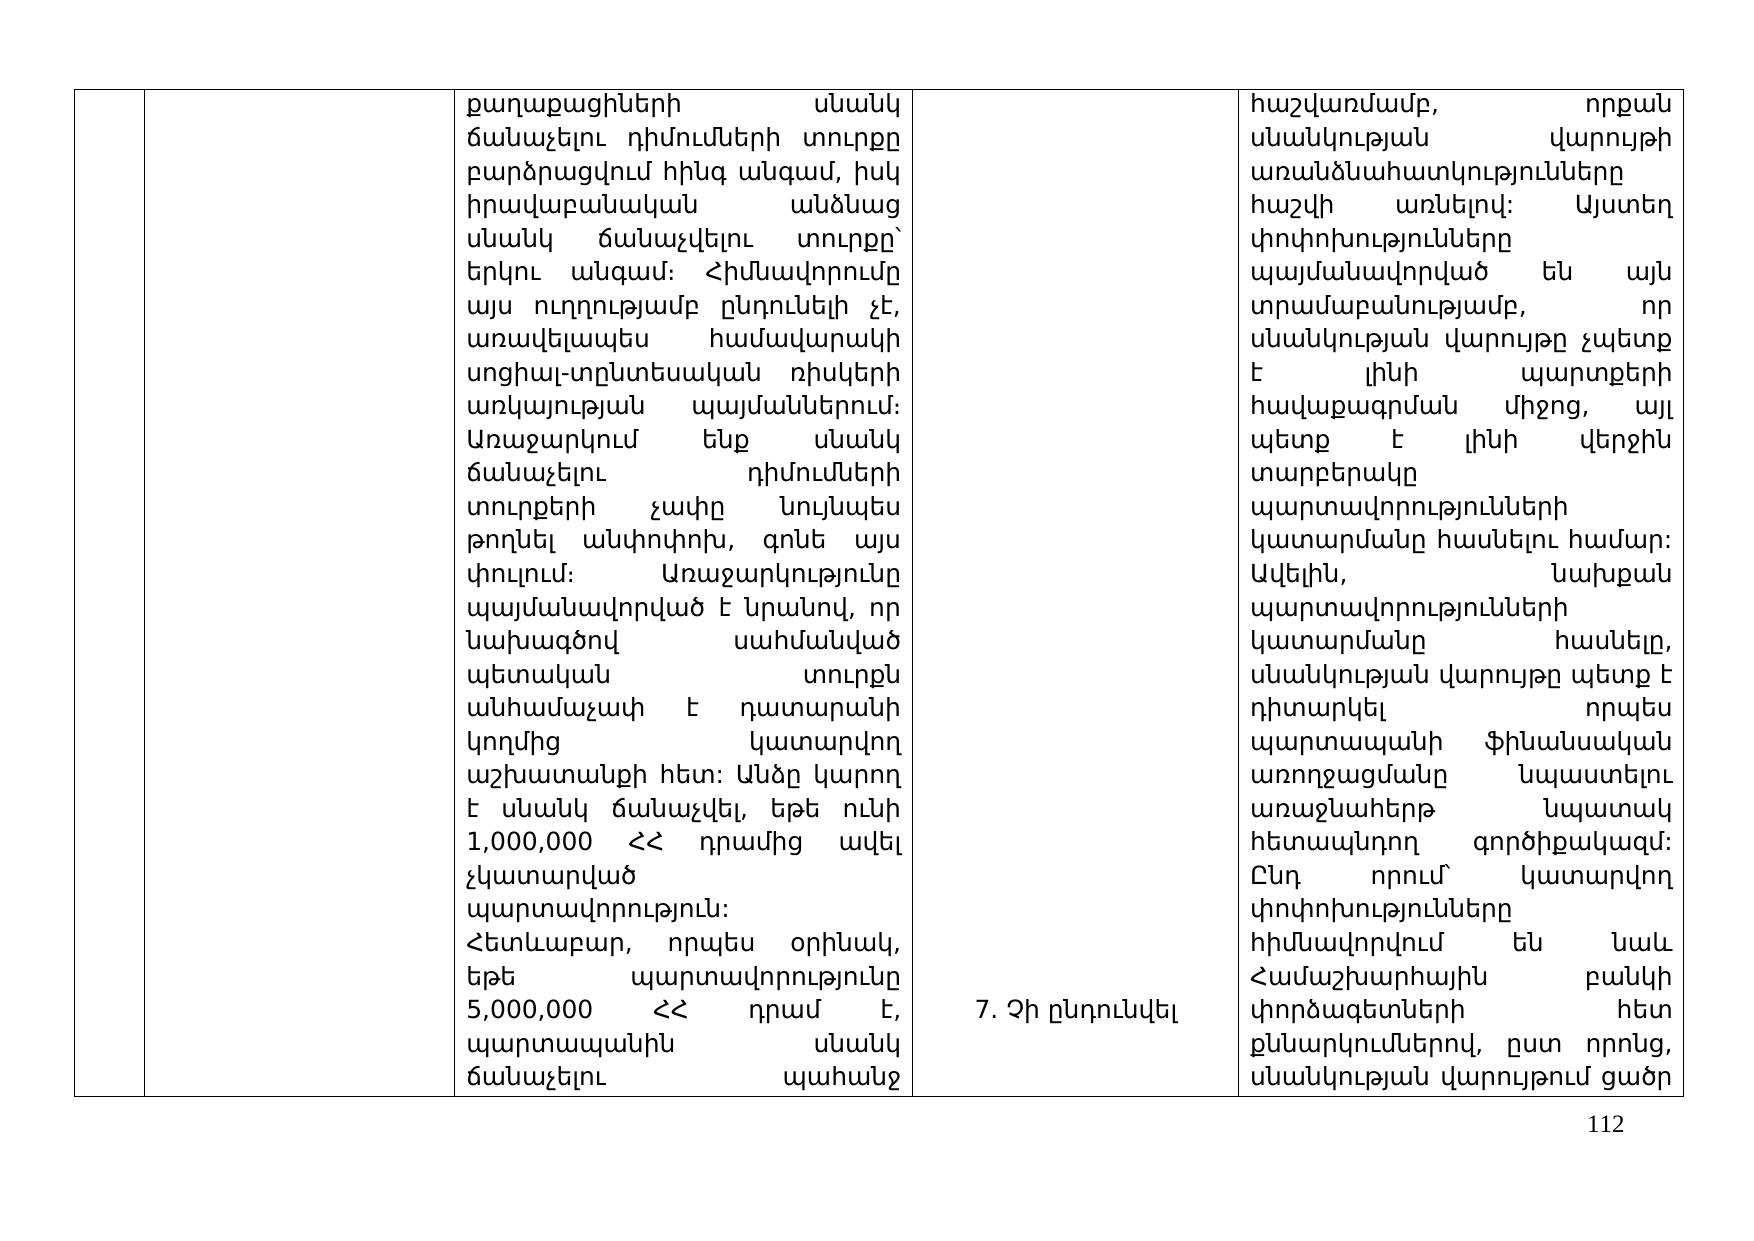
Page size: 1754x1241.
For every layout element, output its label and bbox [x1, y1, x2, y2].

table_cell [1239, 90, 1683, 1096]
table_cell [913, 90, 1238, 1096]
table_cell [75, 90, 144, 1096]
table_cell [145, 90, 454, 1096]
table_cell [455, 90, 912, 1096]
